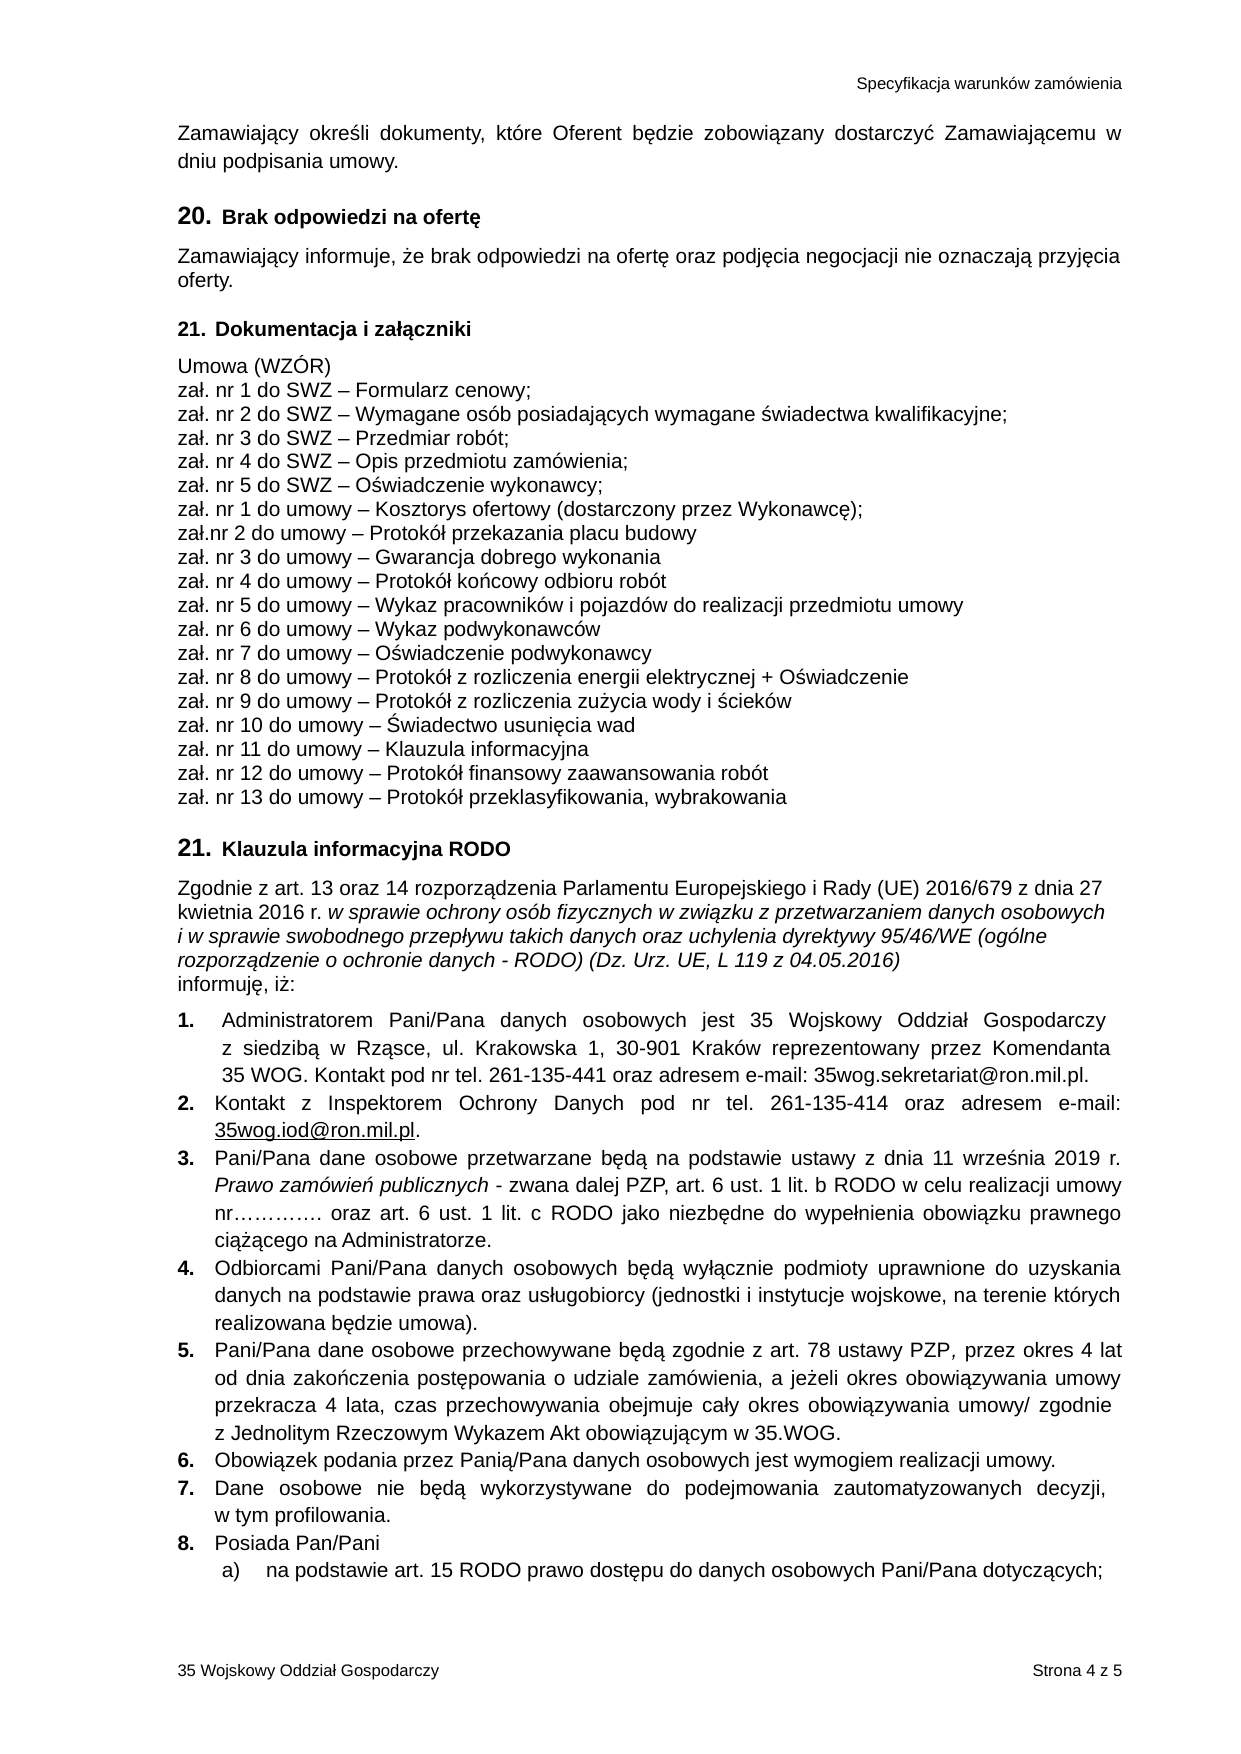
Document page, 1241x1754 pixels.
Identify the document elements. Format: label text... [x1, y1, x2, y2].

list Pani/Pana dane osobowe przechowywane będą zgodnie z art. 78 ustawy PZP, przez okres 4 lat od dnia zakończenia postępowania o udziale zamówienia, a jeżeli okres obowiązywania umowy przekracza 4 lata, czas przechowywania obejmuje cały okres obowiązywania umowy/ zgodnie z Jednolitym Rzeczowym Wykazem Akt obowiązującym w 35.WOG. [177, 1338, 1122, 1444]
list zał. nr 2 do SWZ – Wymagane osób posiadających wymagane świadectwa kwalifikacyjne; [177, 401, 1122, 425]
text zał. nr 7 do umowy – Oświadczenie podwykonawcy [177, 641, 1122, 665]
list Dokumentacja i załączniki [177, 317, 1122, 341]
list Administratorem Pani/Pana danych osobowych jest 35 Wojskowy Oddział Gospodarczy z siedzibą w Rząsce, ul. Krakowska 1, 30-901 Kraków reprezentowany przez Komendanta 35 WOG. Kontakt pod nr tel. 261-135-441 oraz adresem e-mail: 35wog.sekretariat@ron.mil.pl. [177, 1008, 1122, 1087]
text Zamawiający informuje, że brak odpowiedzi na ofertę oraz podjęcia negocjacji nie oznaczają przyjęcia oferty. [177, 244, 1122, 292]
list Odbiorcami Pani/Pana danych osobowych będą wyłącznie podmioty uprawnione do uzyskania danych na podstawie prawa oraz usługobiorcy (jednostki i instytucje wojskowe, na terenie których realizowana będzie umowa). [177, 1256, 1122, 1334]
list Pani/Pana dane osobowe przetwarzane będą na podstawie ustawy z dnia 11 września 2019 r. Prawo zamówień publicznych - zwana dalej PZP, art. 6 ust. 1 lit. b RODO w celu realizacji umowy nr…………. oraz art. 6 ust. 1 lit. c RODO jako niezbędne do wypełnienia obowiązku prawnego ciążącego na Administratorze. [177, 1146, 1122, 1252]
list na podstawie art. 15 RODO prawo dostępu do danych osobowych Pani/Pana dotyczących; [222, 1558, 1122, 1582]
list Brak odpowiedzi na ofertę [177, 201, 1122, 230]
text zał. nr 8 do umowy – Protokół z rozliczenia energii elektrycznej + Oświadczenie [177, 665, 1122, 689]
list zał. nr 3 do SWZ – Przedmiar robót; [177, 425, 1122, 449]
text zał. nr 4 do umowy – Protokół końcowy odbioru robót [177, 569, 1122, 593]
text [177, 121, 1122, 172]
text zał. nr 12 do umowy – Protokół finansowy zaawansowania robót [177, 761, 1122, 785]
list Obowiązek podania przez Panią/Pana danych osobowych jest wymogiem realizacji umowy. [177, 1448, 1122, 1472]
list zał. nr 1 do SWZ – Formularz cenowy; [177, 377, 1122, 401]
text zał. nr 10 do umowy – Świadectwo usunięcia wad [177, 713, 1122, 737]
text Zgodnie z art. 13 oraz 14 rozporządzenia Parlamentu Europejskiego i Rady (UE) 2016/679 z dnia 27 kwietnia 2016 r. w sprawie ochrony osób fizycznych w związku z przetwarzaniem danych osobowych i w sprawie swobodnego przepływu takich danych oraz uchylenia dyrektywy 95/46/WE (ogólne rozporządzenie o ochronie danych - RODO) (Dz. Urz. UE, L 119 z 04.05.2016) informuję, iż: [177, 876, 1122, 996]
list Dane osobowe nie będą wykorzystywane do podejmowania zautomatyzowanych decyzji, w tym profilowania. [177, 1476, 1122, 1527]
text zał.nr 2 do umowy – Protokół przekazania placu budowy [177, 521, 1122, 545]
text zał. nr 1 do umowy – Kosztorys ofertowy (dostarczony przez Wykonawcę); [177, 497, 1122, 521]
list Klauzula informacyjna RODO [177, 833, 1122, 861]
list zał. nr 5 do SWZ – Oświadczenie wykonawcy; [177, 473, 1122, 497]
text zał. nr 5 do umowy – Wykaz pracowników i pojazdów do realizacji przedmiotu umowy [177, 593, 1122, 617]
text zał. nr 13 do umowy – Protokół przeklasyfikowania, wybrakowania [177, 785, 1122, 809]
list Posiada Pan/Pani [177, 1531, 1122, 1554]
list Kontakt z Inspektorem Ochrony Danych pod nr tel. 261-135-414 oraz adresem e-mail: 35wog.iod@ron.mil.pl. [177, 1091, 1122, 1142]
list zał. nr 4 do SWZ – Opis przedmiotu zamówienia; [177, 449, 1122, 473]
text zał. nr 6 do umowy – Wykaz podwykonawców [177, 617, 1122, 641]
text Umowa (WZÓR) [177, 353, 1122, 377]
text zał. nr 3 do umowy – Gwarancja dobrego wykonania [177, 545, 1122, 569]
text zał. nr 9 do umowy – Protokół z rozliczenia zużycia wody i ścieków [177, 689, 1122, 713]
text zał. nr 11 do umowy – Klauzula informacyjna [177, 737, 1122, 761]
